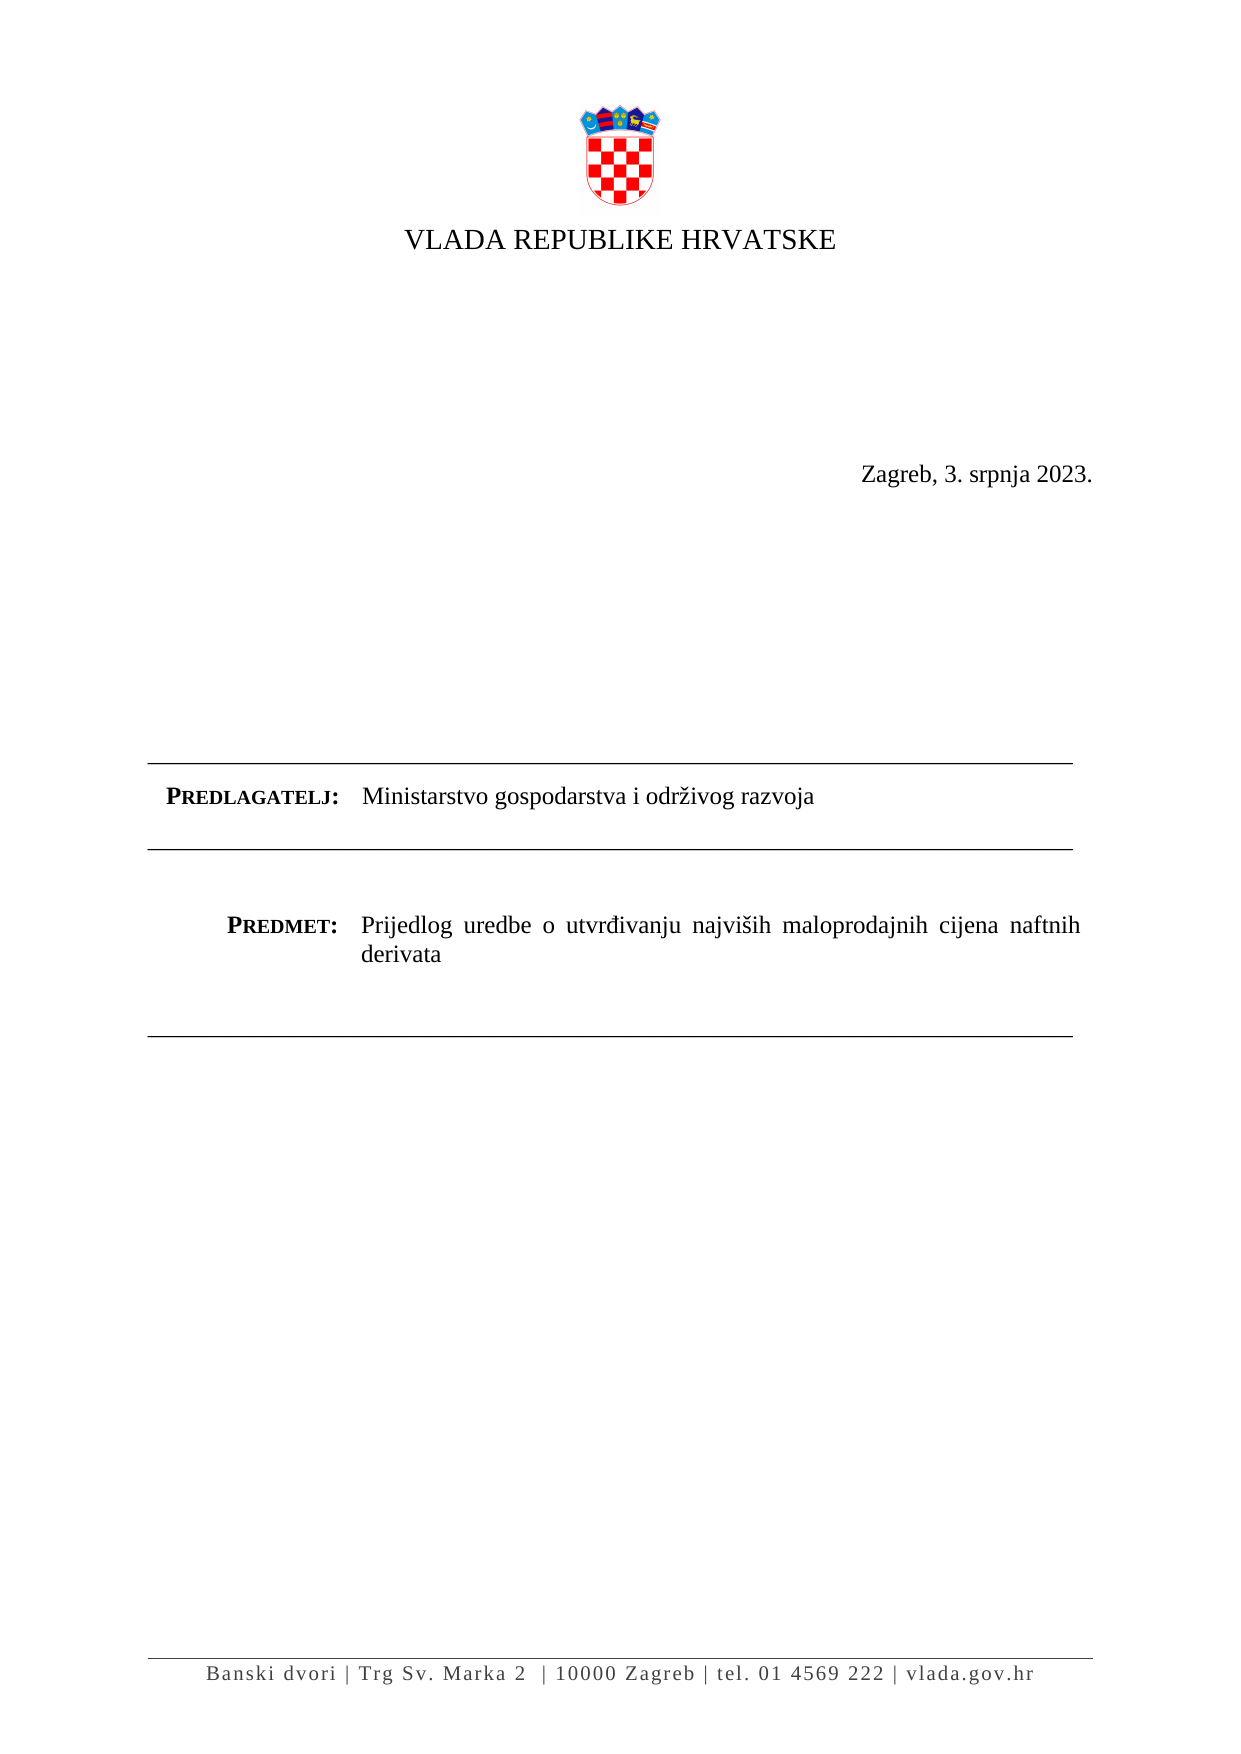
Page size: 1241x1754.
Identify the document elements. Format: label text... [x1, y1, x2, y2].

table_header Ministarstvo gospodarstva i održivog razvoja [351, 781, 1093, 824]
text Zagreb, 3. srpnja 2023. [148, 459, 1093, 488]
table_header Prijedlog uredbe o utvrđivanju najviših maloprodajnih cijena naftnih derivata [350, 910, 1093, 1011]
text VLADA REPUBLIKE HRVATSKE [148, 222, 1093, 255]
text __________________________________________________________________________ [148, 1011, 1093, 1039]
picture [578, 103, 662, 216]
table_header Predmet: [148, 910, 349, 1011]
text __________________________________________________________________________ [148, 824, 1093, 853]
table_header Predlagatelj: [148, 781, 351, 824]
text __________________________________________________________________________ [148, 738, 1093, 767]
